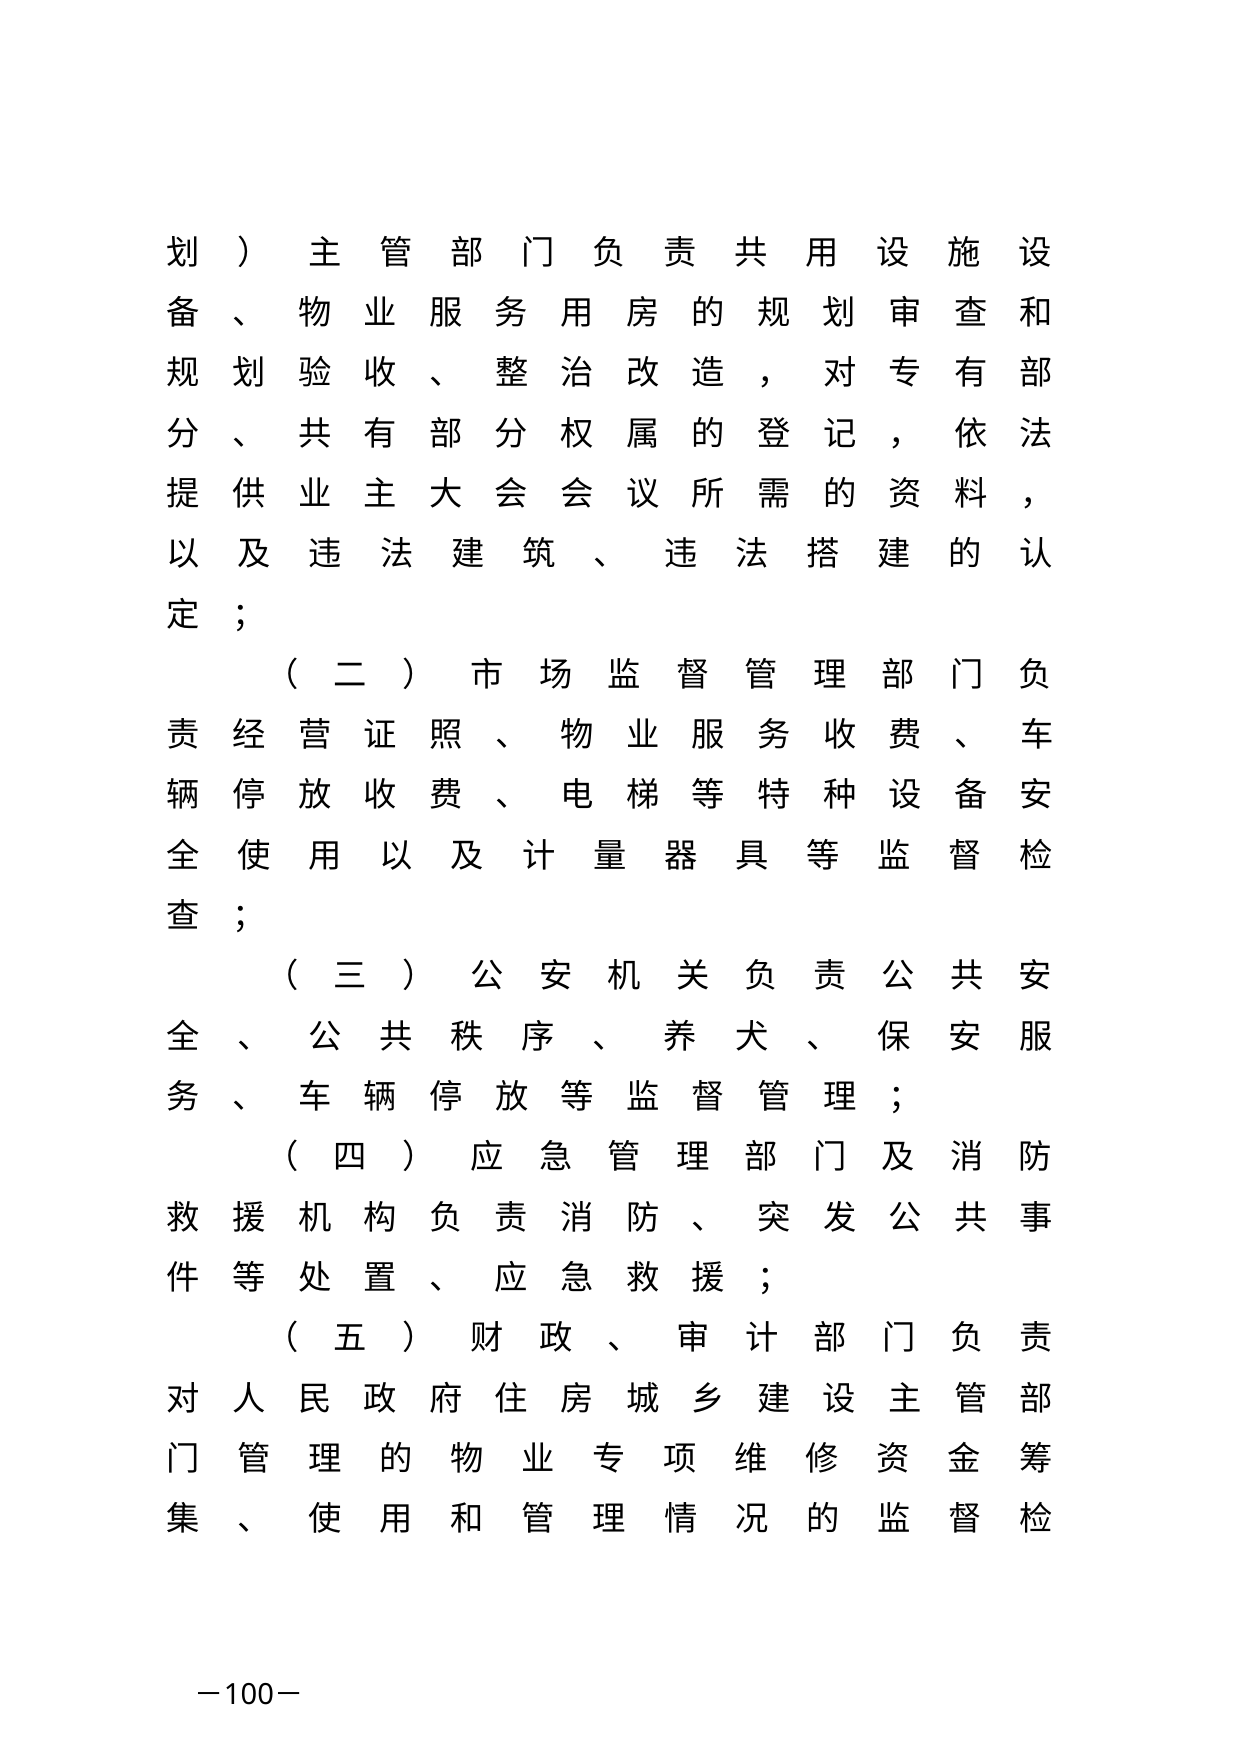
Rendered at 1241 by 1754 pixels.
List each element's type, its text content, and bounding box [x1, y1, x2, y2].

text （三）公安机关负责公共安全、公共秩序、养犬、保安服务、车辆停放等监督管理； [167, 943, 1085, 1124]
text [167, 219, 1085, 642]
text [167, 1305, 1085, 1546]
text （二）市场监督管理部门负责经营证照、物业服务收费、车辆停放收费、电梯等特种设备安全使用以及计量器具等监督检查； [167, 642, 1085, 943]
text （四）应急管理部门及消防救援机构负责消防、突发公共事件等处置、应急救援； [167, 1124, 1085, 1305]
